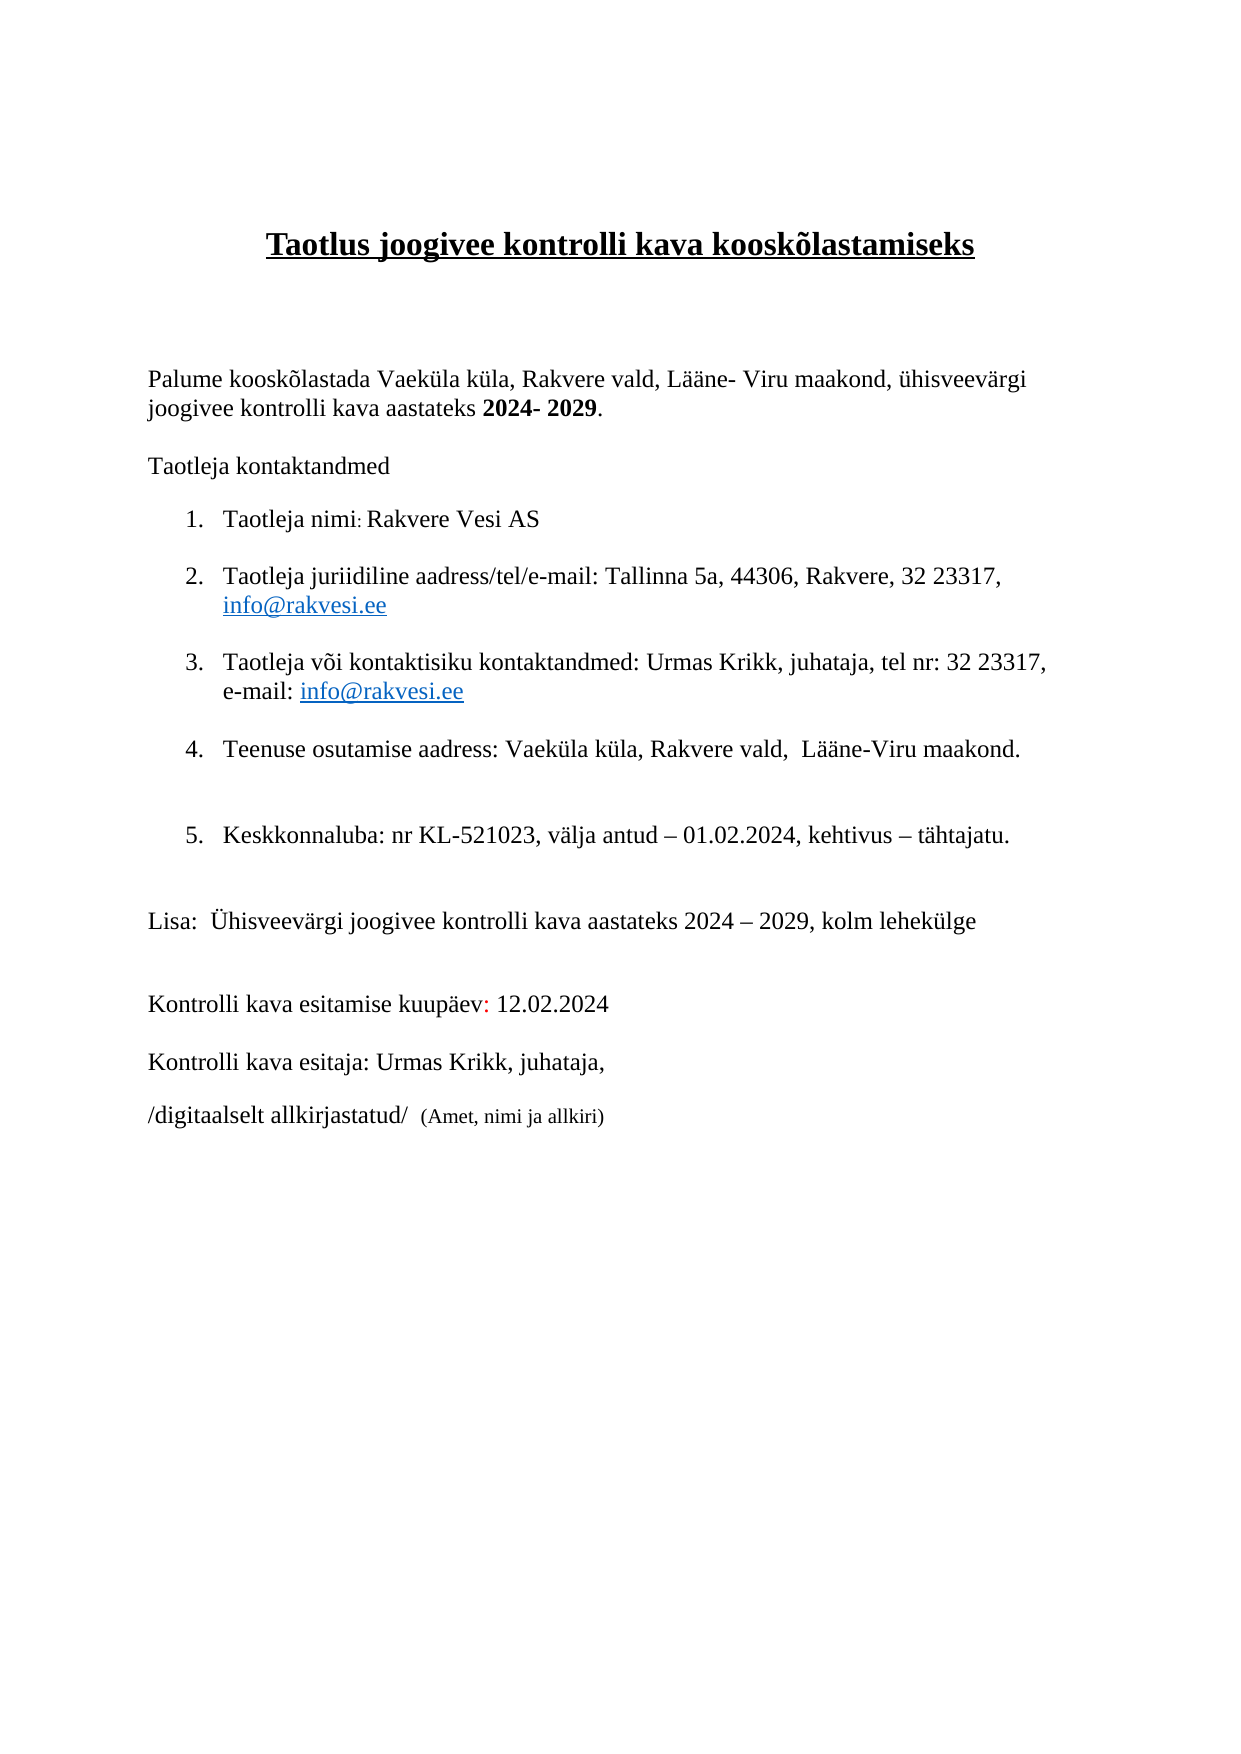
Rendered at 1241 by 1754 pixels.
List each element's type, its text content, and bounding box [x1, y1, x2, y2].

subtitle Palume kooskõlastada Vaeküla küla, Rakvere vald, Lääne- Viru maakond, ühisveevärgi joogivee kontrolli kava aastateks 2024- 2029. [148, 364, 1093, 422]
text Taotleja kontaktandmed [148, 451, 1093, 480]
list Keskkonnaluba: nr KL-521023, välja antud – 01.02.2024, kehtivus – tähtajatu. [185, 820, 1093, 849]
list Taotleja või kontaktisiku kontaktandmed: Urmas Krikk, juhataja, tel nr: 32 23317, e-mail: info@rakvesi.ee [185, 647, 1093, 705]
subtitle /digitaalselt allkirjastatud/ (Amet, nimi ja allkiri) [148, 1100, 1093, 1129]
subtitle Kontrolli kava esitaja: Urmas Krikk, juhataja, [148, 1047, 1093, 1075]
list Teenuse osutamise aadress: Vaeküla küla, Rakvere vald, Lääne-Viru maakond. [185, 734, 1093, 762]
text Lisa: Ühisveevärgi joogivee kontrolli kava aastateks 2024 – 2029, kolm lehekülge [148, 906, 1093, 935]
list Taotleja juriidiline aadress/tel/e-mail: Tallinna 5a, 44306, Rakvere, 32 23317, info@rakvesi.ee [185, 561, 1093, 619]
list Taotleja nimi: Rakvere Vesi AS [185, 504, 1093, 532]
subtitle Kontrolli kava esitamise kuupäev: 12.02.2024 [148, 989, 1093, 1017]
text Taotlus joogivee kontrolli kava kooskõlastamiseks [148, 224, 1093, 263]
